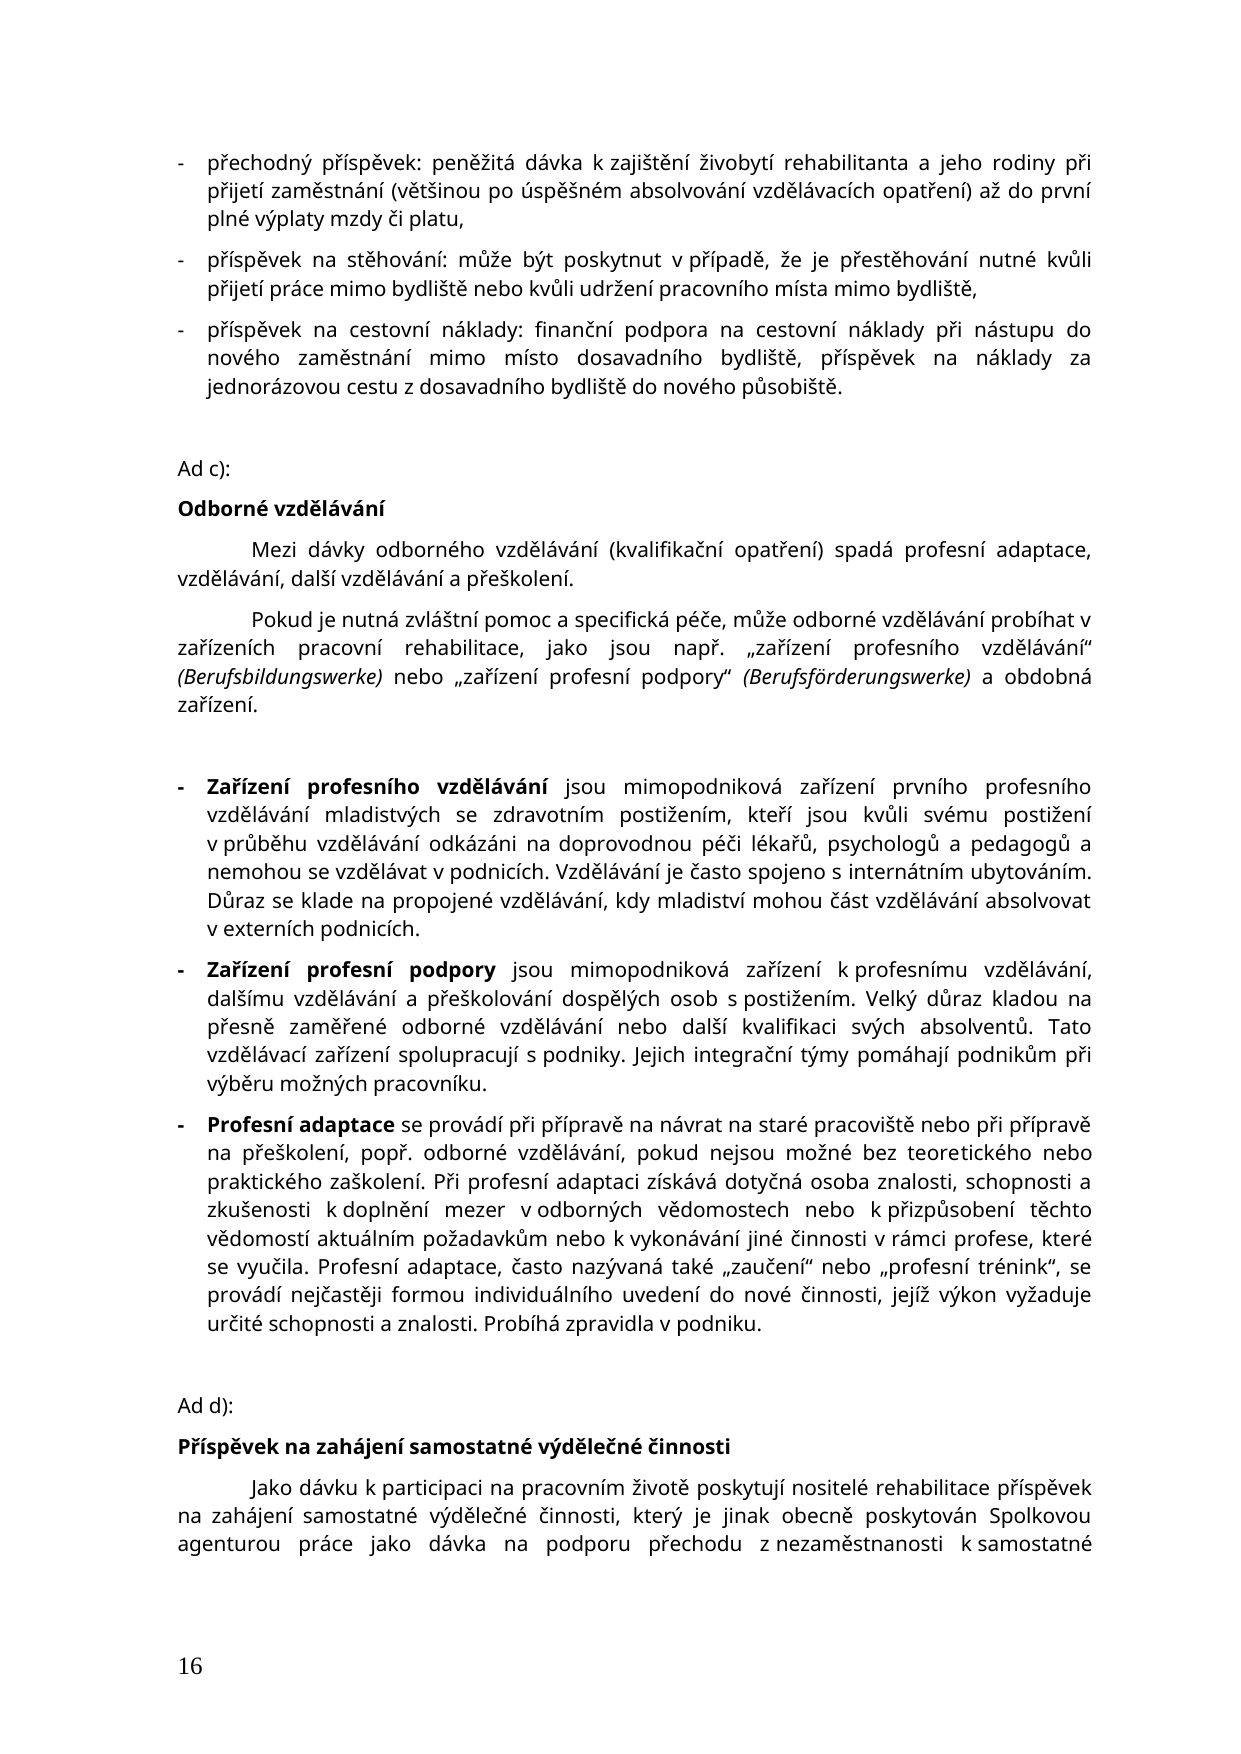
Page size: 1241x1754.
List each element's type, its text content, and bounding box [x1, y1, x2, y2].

text - Zařízení profesní podpory jsou mimopodniková zařízení k profesnímu vzdělávání, dalšímu vzdělávání a přeškolování dospělých osob s postižením. Velký důraz kladou na přesně zaměřené odborné vzdělávání nebo další kvalifikaci svých absolventů. Tato vzdělávací zařízení spolupracují s podniky. Jejich integrační týmy pomáhají podnikům při výběru možných pracovníku. [177, 955, 1092, 1097]
text - příspěvek na stěhování: může být poskytnut v případě, že je přestěhování nutné kvůli přijetí práce mimo bydliště nebo kvůli udržení pracovního místa mimo bydliště, [177, 246, 1092, 302]
text - Profesní adaptace se provádí při přípravě na návrat na staré pracoviště nebo při přípravě na přeškolení, popř. odborné vzdělávání, pokud nejsou možné bez teoretického nebo praktického zaškolení. Při profesní adaptaci získává dotyčná osoba znalosti, schopnosti a zkušenosti k doplnění mezer v odborných vědomostech nebo k přizpůsobení těchto vědomostí aktuálním požadavkům nebo k vykonávání jiné činnosti v rámci profese, které se vyučila. Profesní adaptace, často nazývaná také „zaučení“ nebo „profesní trénink“, se provádí nejčastěji formou individuálního uvedení do nové činnosti, jejíž výkon vyžaduje určité schopnosti a znalosti. Probíhá zpravidla v podniku. [177, 1110, 1092, 1337]
text Pokud je nutná zvláštní pomoc a specifická péče, může odborné vzdělávání probíhat v zařízeních pracovní rehabilitace, jako jsou např. „zařízení profesního vzdělávání“ (Berufsbildungswerke) nebo „zařízení profesní podpory“ (Berufsförderungswerke) a obdobná zařízení. [177, 605, 1092, 719]
text Ad d): [177, 1391, 1092, 1419]
text Odborné vzdělávání [177, 494, 1092, 523]
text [177, 1473, 1092, 1558]
text Mezi dávky odborného vzdělávání (kvalifikační opatření) spadá profesní adaptace, vzdělávání, další vzdělávání a přeškolení. [177, 536, 1092, 592]
text - příspěvek na cestovní náklady: finanční podpora na cestovní náklady při nástupu do nového zaměstnání mimo místo dosavadního bydliště, příspěvek na náklady za jednorázovou cestu z dosavadního bydliště do nového působiště. [177, 315, 1092, 400]
text - přechodný příspěvek: peněžitá dávka k zajištění živobytí rehabilitanta a jeho rodiny při přijetí zaměstnání (většinou po úspěšném absolvování vzdělávacích opatření) až do první plné výplaty mzdy či platu, [177, 148, 1092, 233]
text - Zařízení profesního vzdělávání jsou mimopodniková zařízení prvního profesního vzdělávání mladistvých se zdravotním postižením, kteří jsou kvůli svému postižení v průběhu vzdělávání odkázáni na doprovodnou péči lékařů, psychologů a pedagogů a nemohou se vzdělávat v podnicích. Vzdělávání je často spojeno s internátním ubytováním. Důraz se klade na propojené vzdělávání, kdy mladiství mohou část vzdělávání absolvovat v externích podnicích. [177, 772, 1092, 943]
text Příspěvek na zahájení samostatné výdělečné činnosti [177, 1432, 1092, 1460]
text Ad c): [177, 454, 1092, 482]
